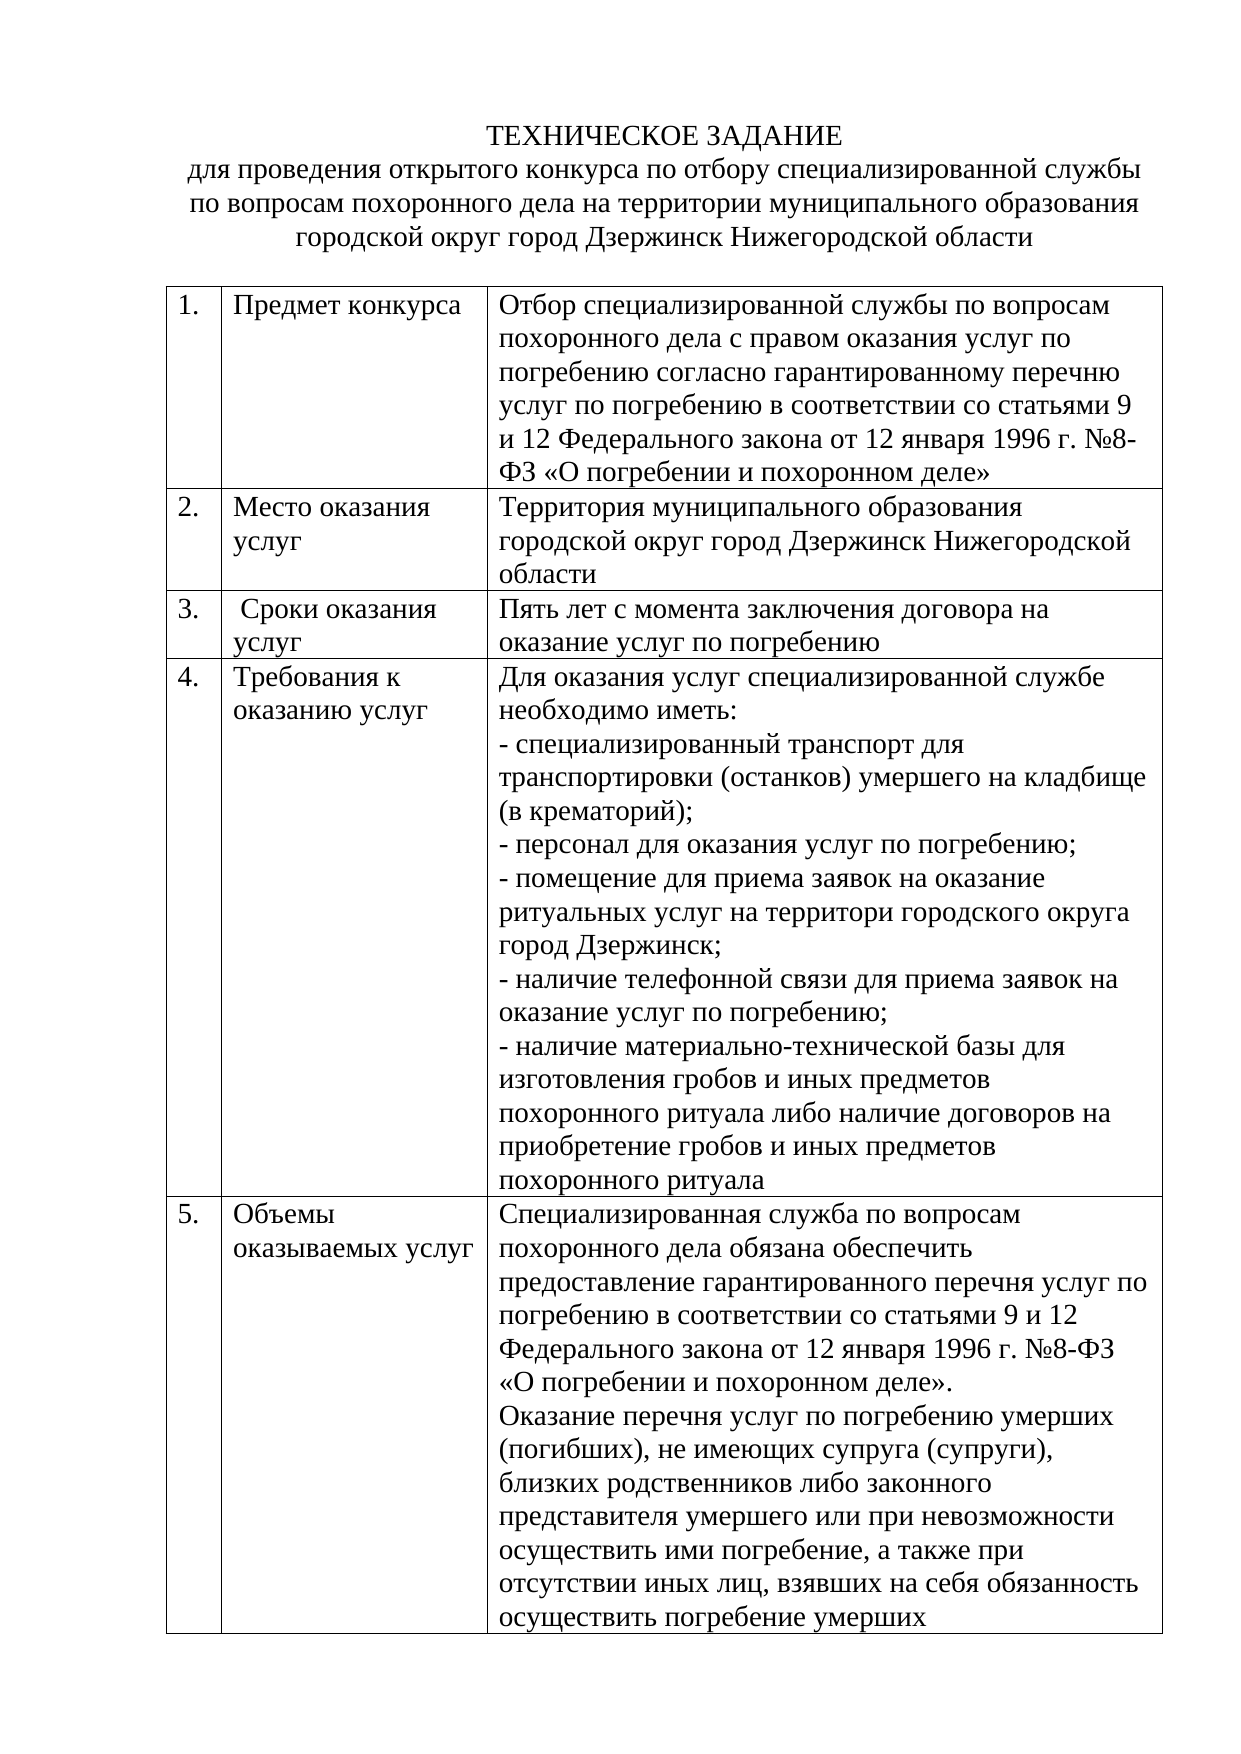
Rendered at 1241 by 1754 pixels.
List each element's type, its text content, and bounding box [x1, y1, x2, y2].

table_cell Пять лет с момента заключения договора на оказание услуг по погребению [488, 591, 1162, 658]
table_cell 3. [167, 591, 221, 658]
table_header 1. [167, 287, 221, 488]
table_cell Требования к оказанию услуг [222, 659, 487, 1196]
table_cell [488, 1197, 1162, 1633]
table_cell Сроки оказания услуг [222, 591, 487, 658]
table_header Предмет конкурса [222, 287, 487, 488]
text ТЕХНИЧЕСКОЕ ЗАДАНИЕ [177, 118, 1152, 152]
table_cell 4. [167, 659, 221, 1196]
text для проведения открытого конкурса по отбору специализированной службы по вопросам похоронного дела на территории муниципального образования городской округ город Дзержинск Нижегородской области [177, 152, 1152, 252]
table_cell 5. [167, 1197, 221, 1633]
table_cell Место оказания услуг [222, 489, 487, 590]
table_cell Для оказания услуг специализированной службе необходимо иметь: - специализированный транспорт для транспортировки (останков) умершего на кладбище (в крематорий); - персонал для оказания услуг по погребению; - помещение для приема заявок на оказание ритуальных услуг на территори городского округа город Дзержинск; - наличие телефонной связи для приема заявок на оказание услуг по погребению; - наличие материально-технической базы для изготовления гробов и иных предметов похоронного ритуала либо наличие договоров на приобретение гробов и иных предметов похоронного ритуала [488, 659, 1162, 1196]
table_cell 2. [167, 489, 221, 590]
table_header Отбор специализированной службы по вопросам похоронного дела с правом оказания услуг по погребению согласно гарантированному перечню услуг по погребению в соответствии со статьями 9 и 12 Федерального закона от 12 января 1996 г. №8-ФЗ «О погребении и похоронном деле» [488, 287, 1162, 488]
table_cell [222, 1197, 487, 1633]
table_cell Территория муниципального образования городской округ город Дзержинск Нижегородской области [488, 489, 1162, 590]
